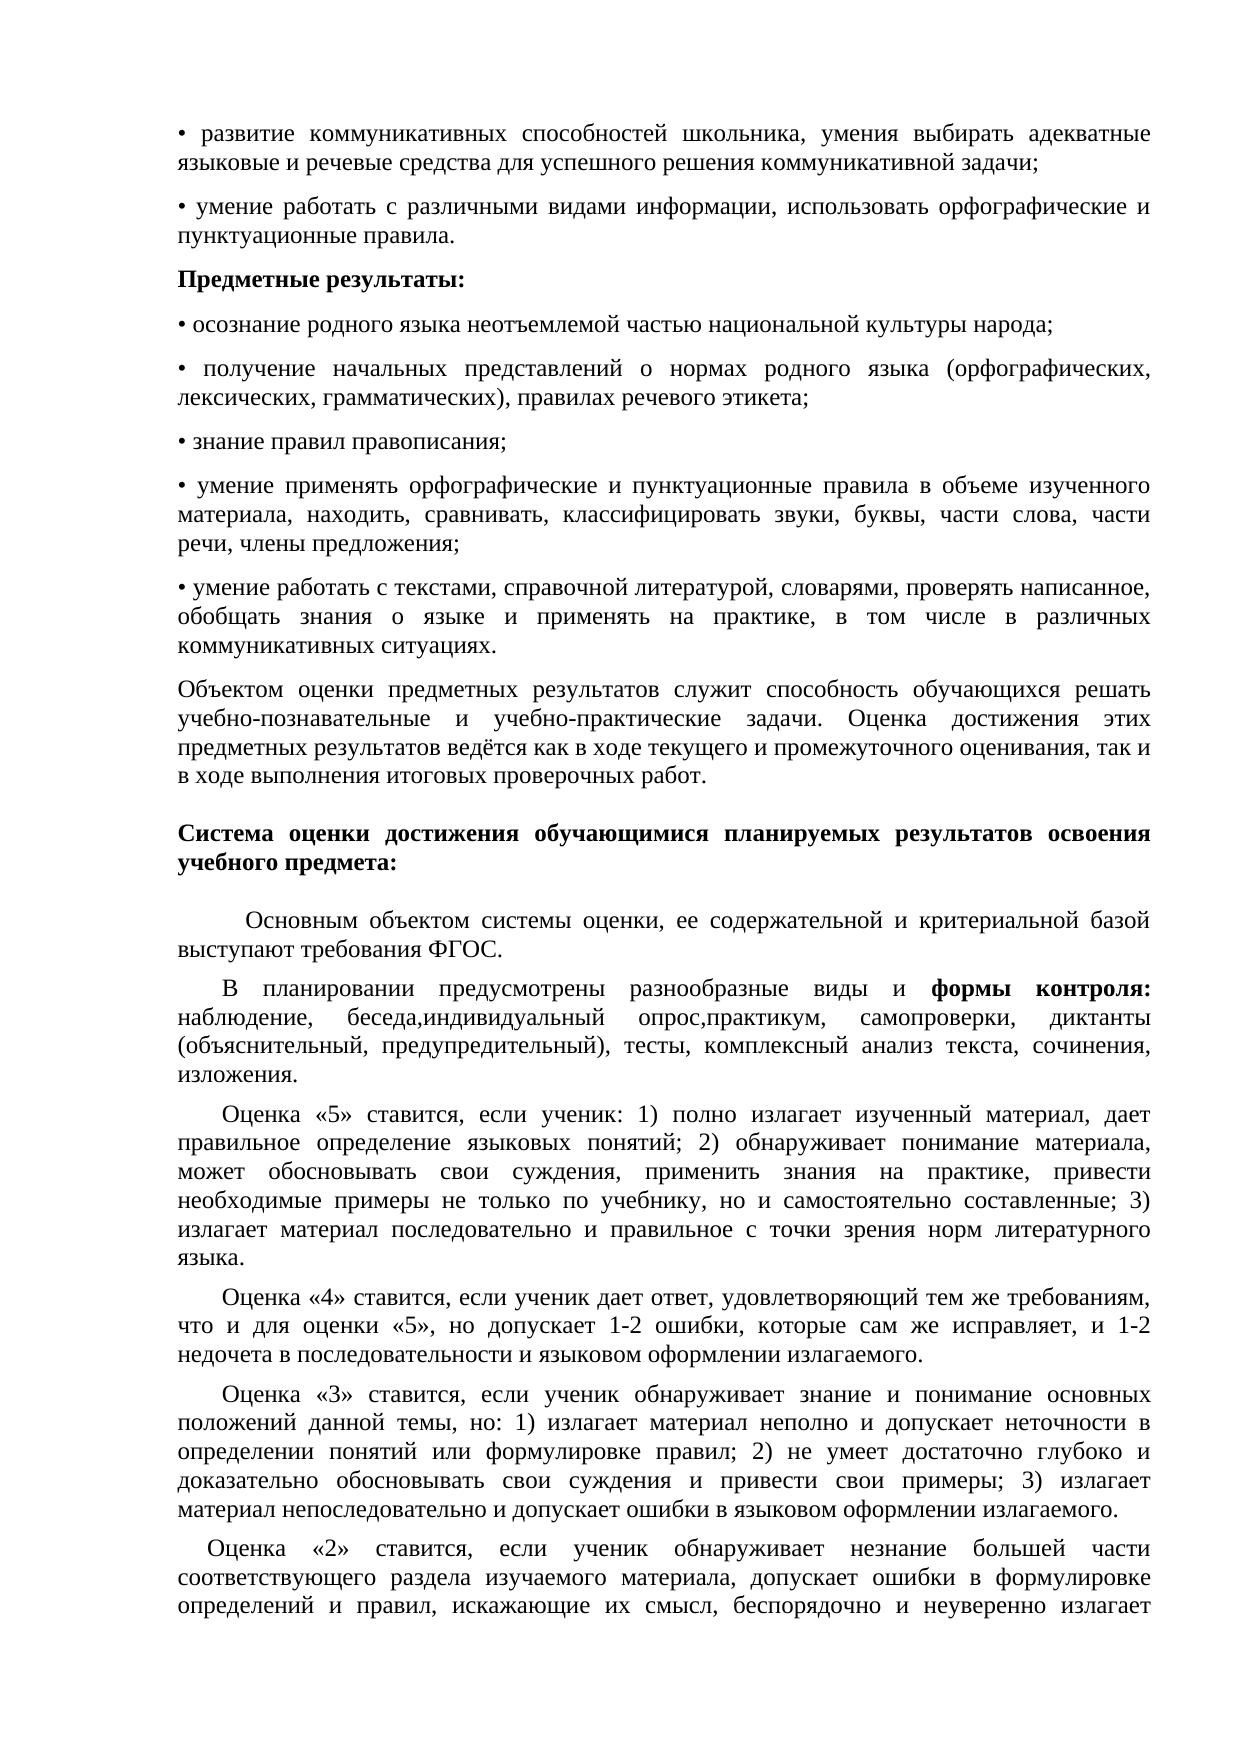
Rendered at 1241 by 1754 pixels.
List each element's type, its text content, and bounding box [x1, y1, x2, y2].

text Оценка «5» ставится, если ученик: 1) полно излагает изученный материал, дает правильное определение языковых понятий; 2) обнаруживает понимание материала, может обосновывать свои суждения, применить знания на практике, привести необходимые примеры не только по учебнику, но и самостоятельно составленные; 3) излагает материал последовательно и правильное с точки зрения норм литературного языка. [177, 1099, 1152, 1271]
text • получение начальных представлений о нормах родного языка (орфографических, лексических, грамматических), правилах речевого этикета; [177, 353, 1152, 411]
text Оценка «4» ставится, если ученик дает ответ, удовлетворяющий тем же требованиям, что и для оценки «5», но допускает 1-2 ошибки, которые сам же исправляет, и 1-2 недочета в последовательности и языковом оформлении излагаемого. [177, 1282, 1152, 1368]
text • умение работать с различными видами информации, использовать орфографические и пунктуационные правила. [177, 191, 1152, 249]
text • умение применять орфографические и пунктуационные правила в объеме изученного материала, находить, сравнивать, классифицировать звуки, буквы, части слова, части речи, члены предложения; [177, 471, 1152, 557]
text В планировании предусмотрены разнообразные виды и формы контроля: наблюдение, беседа,индивидуальный опрос,практикум, самопроверки, диктанты (объяснительный, предупредительный), тесты, комплексный анализ текста, сочинения, изложения. [177, 973, 1152, 1088]
text Оценка «3» ставится, если ученик обнаруживает знание и понимание основных положений данной темы, но: 1) излагает материал неполно и допускает неточности в определении понятий или формулировке правил; 2) не умеет достаточно глубоко и доказательно обосновывать свои суждения и привести свои примеры; 3) излагает материал непоследовательно и допускает ошибки в языковом оформлении излагаемого. [177, 1379, 1152, 1522]
text • знание правил правописания; [177, 426, 1152, 455]
text Система оценки достижения обучающимися планируемых результатов освоения учебного предмета: [177, 818, 1152, 876]
text Основным объектом системы оценки, ее содержательной и критериальной базой выступают требования ФГОС. [177, 905, 1152, 962]
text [177, 1533, 1152, 1619]
text • осознание родного языка неотъемлемой частью национальной культуры народа; [177, 309, 1152, 337]
text Объектом оценки предметных результатов служит способность обучающихся решать учебно-познавательные и учебно-практические задачи. Оценка достижения этих предметных результатов ведётся как в ходе текущего и промежуточного оценивания, так и в ходе выполнения итоговых проверочных работ. [177, 674, 1152, 789]
text • развитие коммуникативных способностей школьника, умения выбирать адекватные языковые и речевые средства для успешного решения коммуникативной задачи; [177, 118, 1152, 176]
text Предметные результаты: [177, 264, 1152, 293]
text • умение работать с текстами, справочной литературой, словарями, проверять написанное, обобщать знания о языке и применять на практике, в том числе в различных коммуникативных ситуациях. [177, 572, 1152, 659]
